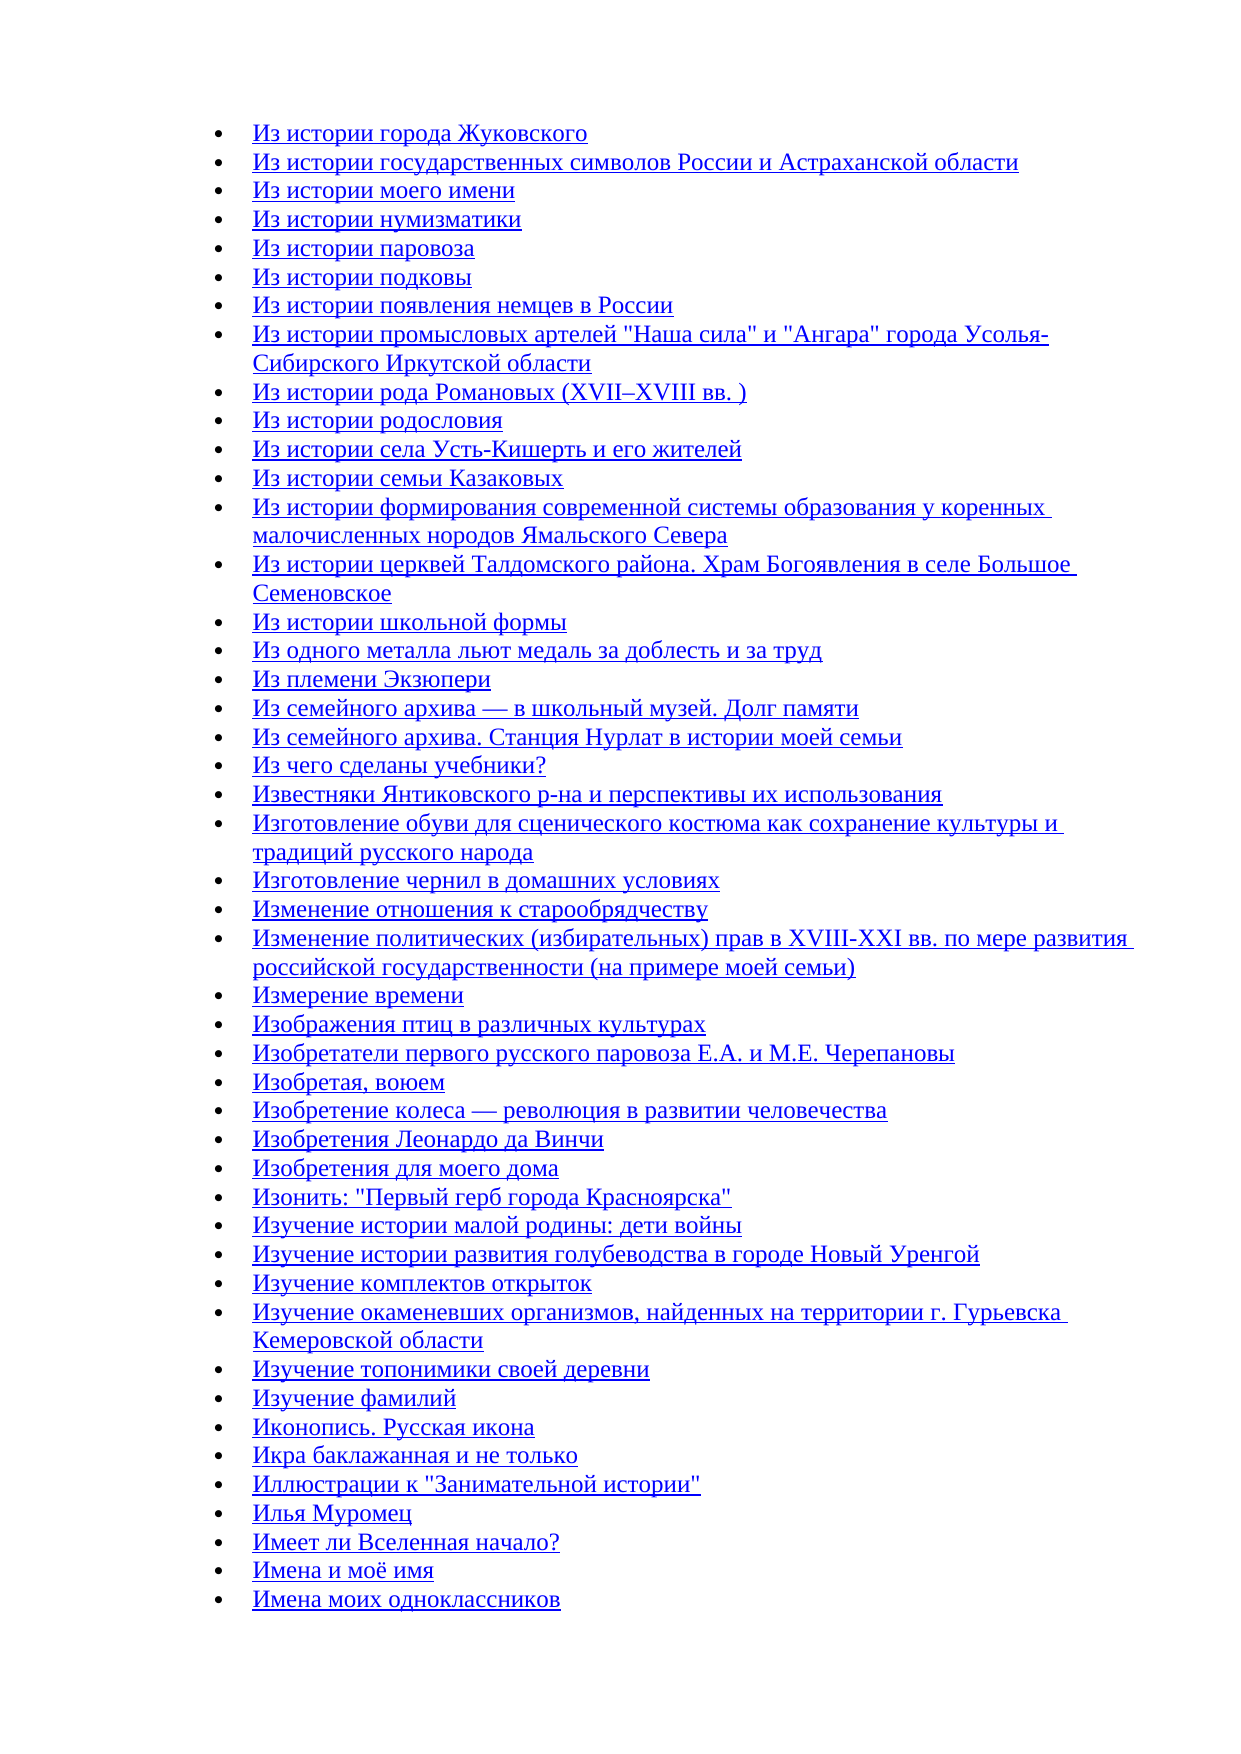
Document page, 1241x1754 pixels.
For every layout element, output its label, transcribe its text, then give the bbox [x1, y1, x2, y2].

list Из истории семьи Казаковых [215, 463, 1152, 492]
list Из истории школьной формы [215, 607, 1152, 636]
list Иллюстрации к "Занимательной истории" [215, 1469, 1152, 1498]
list Илья Муромец [215, 1498, 1152, 1527]
list Изобретения для моего дома [215, 1153, 1152, 1182]
list Изображения птиц в различных культурах [215, 1009, 1152, 1038]
list Изобретая, воюем [215, 1067, 1152, 1096]
list Изучение фамилий [215, 1383, 1152, 1412]
list Иконопись. Русская икона [215, 1412, 1152, 1441]
list Измерение времени [215, 981, 1152, 1009]
list Из истории подковы [215, 262, 1152, 291]
list Из истории рода Романовых (XVII–XVIII вв. ) [215, 377, 1152, 406]
list Изобретение колеса — революция в развитии человечества [215, 1096, 1152, 1124]
list Из истории церквей Талдомского района. Храм Богоявления в селе Большое Семеновское [215, 549, 1152, 607]
list Из истории нумизматики [215, 204, 1152, 233]
list Из племени Экзюпери [215, 664, 1152, 693]
list Изучение комплектов открыток [215, 1268, 1152, 1297]
list Изготовление чернил в домашних условиях [215, 866, 1152, 894]
list Из истории села Усть-Кишерть и его жителей [215, 434, 1152, 463]
list Из одного металла льют медаль за доблесть и за труд [215, 636, 1152, 664]
list Икра баклажанная и не только [215, 1441, 1152, 1469]
list Известняки Янтиковского р-на и перспективы их использования [215, 779, 1152, 808]
list Изобретения Леонардо да Винчи [215, 1124, 1152, 1153]
list Из истории формирования современной системы образования у коренных малочисленных нородов Ямальского Севера [215, 492, 1152, 549]
list Изучение истории развития голубеводства в городе Новый Уренгой [215, 1239, 1152, 1268]
list Изменение политических (избирательных) прав в XVIII-XXI вв. по мере развития российской государственности (на примере моей семьи) [215, 923, 1152, 981]
list Имена моих одноклассников [215, 1584, 1152, 1613]
list Изобретатели первого русского паровоза Е.А. и М.Е. Черепановы [215, 1038, 1152, 1067]
list Из истории города Жуковского [215, 118, 1152, 147]
list Имена и моё имя [215, 1556, 1152, 1584]
list Из семейного архива. Станция Нурлат в истории моей семьи [215, 722, 1152, 751]
list Изонить: "Первый герб города Красноярска" [215, 1182, 1152, 1211]
list Изучение истории малой родины: дети войны [215, 1211, 1152, 1239]
list Из истории родословия [215, 406, 1152, 434]
list Из семейного архива — в школьный музей. Долг памяти [215, 693, 1152, 722]
list Из истории промысловых артелей "Наша сила" и "Ангара" города Усолья-Сибирского Иркутской области [215, 319, 1152, 377]
list Изменение отношения к старообрядчеству [215, 894, 1152, 923]
list Из истории паровоза [215, 233, 1152, 262]
list Из истории появления немцев в России [215, 291, 1152, 319]
list Изучение окаменевших организмов, найденных на территории г. Гурьевска Кемеровской области [215, 1297, 1152, 1354]
list Изготовление обуви для сценического костюма как сохранение культуры и традиций русского народа [215, 808, 1152, 866]
list Из чего сделаны учебники? [215, 751, 1152, 779]
list Имеет ли Вселенная начало? [215, 1527, 1152, 1556]
list Из истории государственных символов России и Астраханской области [215, 147, 1152, 176]
list Изучение топонимики своей деревни [215, 1354, 1152, 1383]
list Из истории моего имени [215, 176, 1152, 204]
